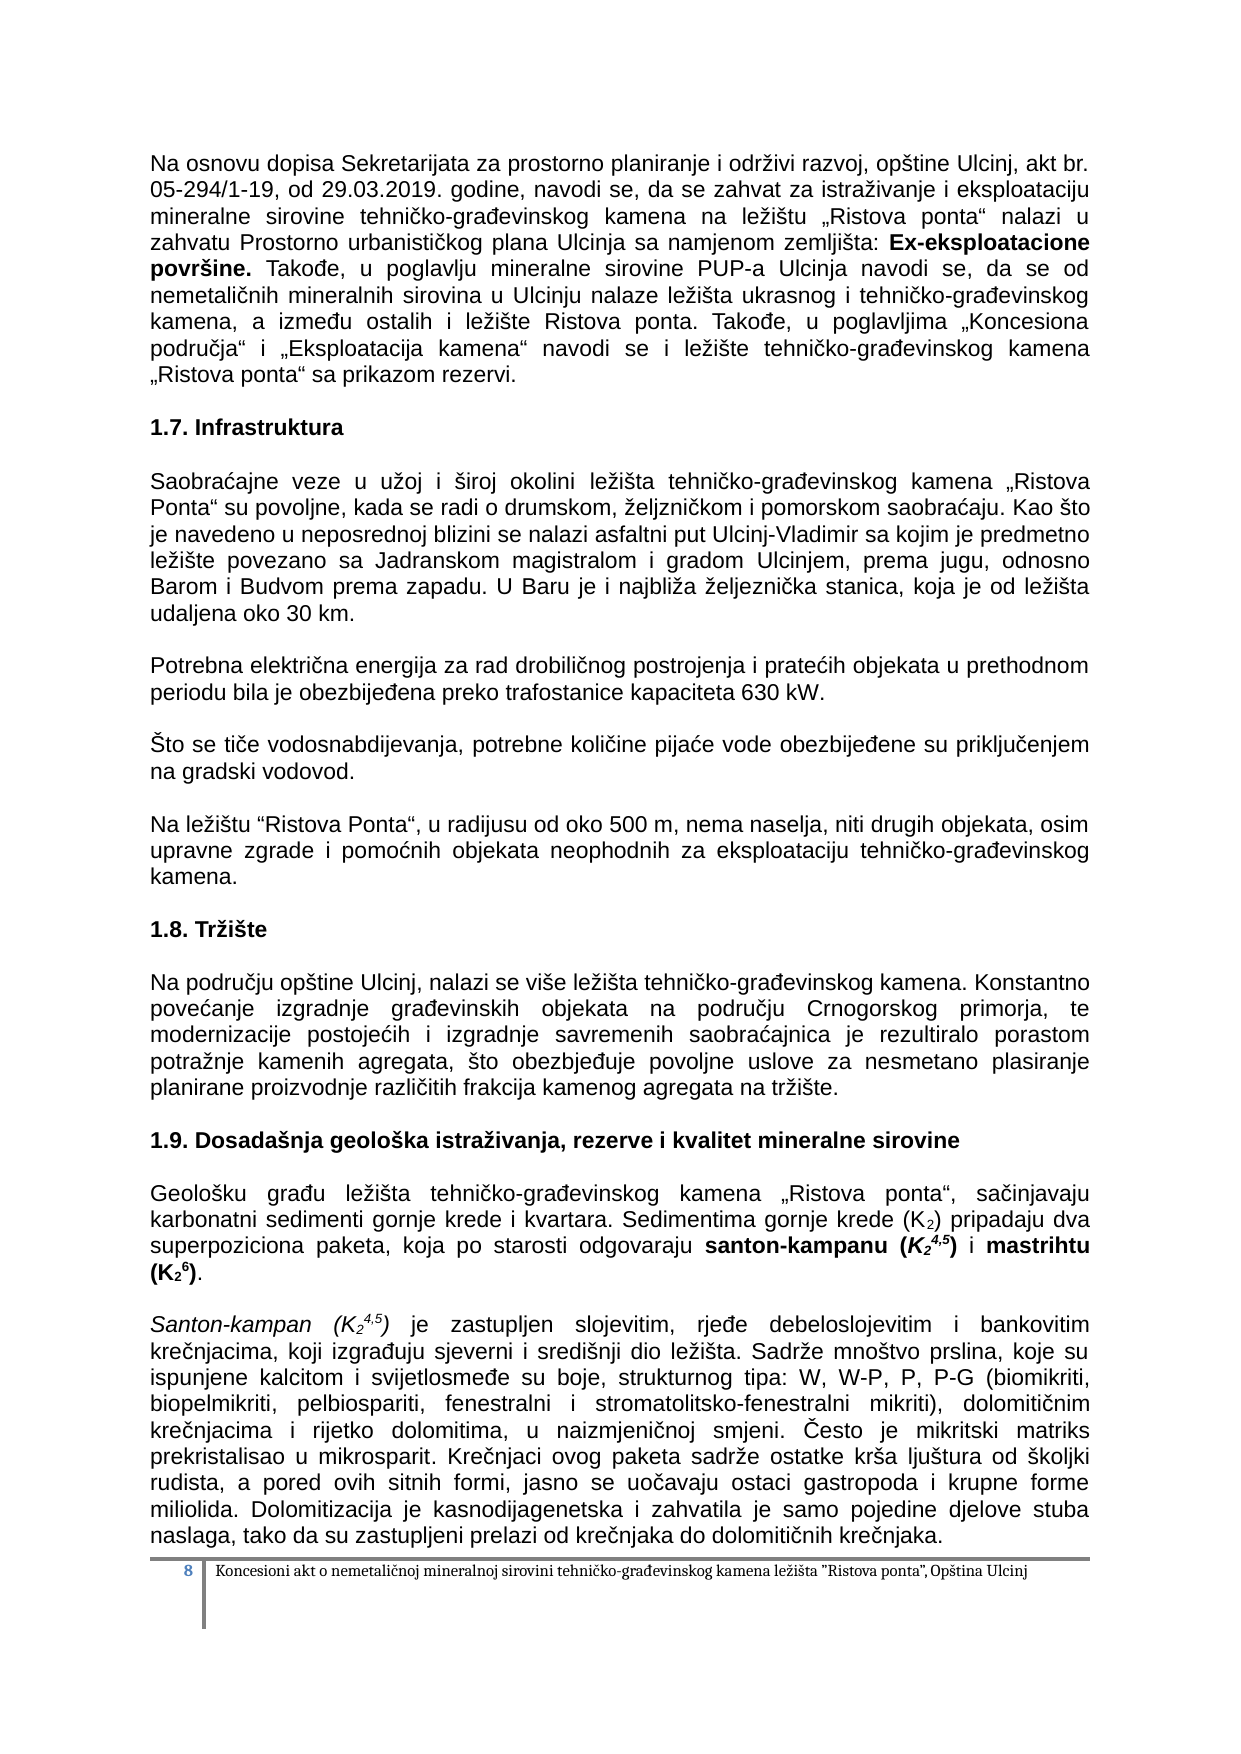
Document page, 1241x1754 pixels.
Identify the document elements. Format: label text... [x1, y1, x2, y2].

text Geološku građu ležišta tehničko-građevinskog kamena „Ristova ponta“, sačinjavaju karbonatni sedimenti gornje krede i kvartara. Sedimentima gornje krede (K2) pripadaju dva superpoziciona paketa, koja po starosti odgovaraju santon-kampanu (K24,5) i mastrihtu (K26). [150, 1179, 1090, 1285]
text 1.8. Tržište [150, 916, 1090, 942]
text Na osnovu dopisa Sekretarijata za prostorno planiranje i održivi razvoj, opštine Ulcinj, akt br. 05-294/1-19, od 29.03.2019. godine, navodi se, da se zahvat za istraživanje i eksploataciju mineralne sirovine tehničko-građevinskog kamena na ležištu „Ristova ponta“ nalazi u zahvatu Prostorno urbanističkog plana Ulcinja sa namjenom zemljišta: Ex-eksploatacione površine. Takođe, u poglavlju mineralne sirovine PUP-a Ulcinja navodi se, da se od nemetaličnih mineralnih sirovina u Ulcinju nalaze ležišta ukrasnog i tehničko-građevinskog kamena, a između ostalih i ležište Ristova ponta. Takođe, u poglavljima „Koncesiona područja“ i „Eksploatacija kamena“ navodi se i ležište tehničko-građevinskog kamena „Ristova ponta“ sa prikazom rezervi. [150, 150, 1090, 387]
text Potrebna električna energija za rad drobiličnog postrojenja i pratećih objekata u prethodnom periodu bila je obezbijeđena preko trafostanice kapaciteta 630 kW. [150, 652, 1090, 705]
text Što se tiče vodosnabdijevanja, potrebne količine pijaće vode obezbijeđene su priključenjem na gradski vodovod. [150, 731, 1090, 784]
text 1.9. Dosadašnja geološka istraživanja, rezerve i kvalitet mineralne sirovine [150, 1127, 1090, 1153]
text Na ležištu “Ristova Ponta“, u radijusu od oko 500 m, nema naselja, niti drugih objekata, osim upravne zgrade i pomoćnih objekata neophodnih za eksploataciju tehničko-građevinskog kamena. [150, 811, 1090, 889]
text Santon-kampan (K24,5) je zastupljen slojevitim, rjeđe debeloslojevitim i bankovitim krečnjacima, koji izgrađuju sjeverni i središnji dio ležišta. Sadrže mnoštvo prslina, koje su ispunjene kalcitom i svijetlosmeđe su boje, strukturnog tipa: W, W-P, P, P-G (biomikriti, biopelmikriti, pelbiospariti, fenestralni i stromatolitsko-fenestralni mikriti), dolomitičnim krečnjacima i rijetko dolomitima, u naizmjeničnoj smjeni. Često je mikritski matriks prekristalisao u mikrosparit. Krečnjaci ovog paketa sadrže ostatke krša ljuštura od školjki rudista, a pored ovih sitnih formi, jasno se uočavaju ostaci gastropoda i krupne forme miliolida. Dolomitizacija je kasnodijagenetska i zahvatila je samo pojedine djelove stuba naslaga, tako da su zastupljeni prelazi od krečnjaka do dolomitičnih krečnjaka. [150, 1311, 1090, 1548]
text 1.7. Infrastruktura [150, 413, 1090, 440]
text Na području opštine Ulcinj, nalazi se više ležišta tehničko-građevinskog kamena. Konstantno povećanje izgradnje građevinskih objekata na području Crnogorskog primorja, te modernizacije postojećih i izgradnje savremenih saobraćajnica je rezultiralo porastom potražnje kamenih agregata, što obezbjeđuje povoljne uslove za nesmetano plasiranje planirane proizvodnje različitih frakcija kamenog agregata na tržište. [150, 969, 1090, 1100]
text Saobraćajne veze u užoj i široj okolini ležišta tehničko-građevinskog kamena „Ristova Ponta“ su povoljne, kada se radi o drumskom, željzničkom i pomorskom saobraćaju. Kao što je navedeno u neposrednoj blizini se nalazi asfaltni put Ulcinj-Vladimir sa kojim je predmetno ležište povezano sa Jadranskom magistralom i gradom Ulcinjem, prema jugu, odnosno Barom i Budvom prema zapadu. U Baru je i najbliža željeznička stanica, koja je od ležišta udaljena oko 30 km. [150, 468, 1090, 626]
